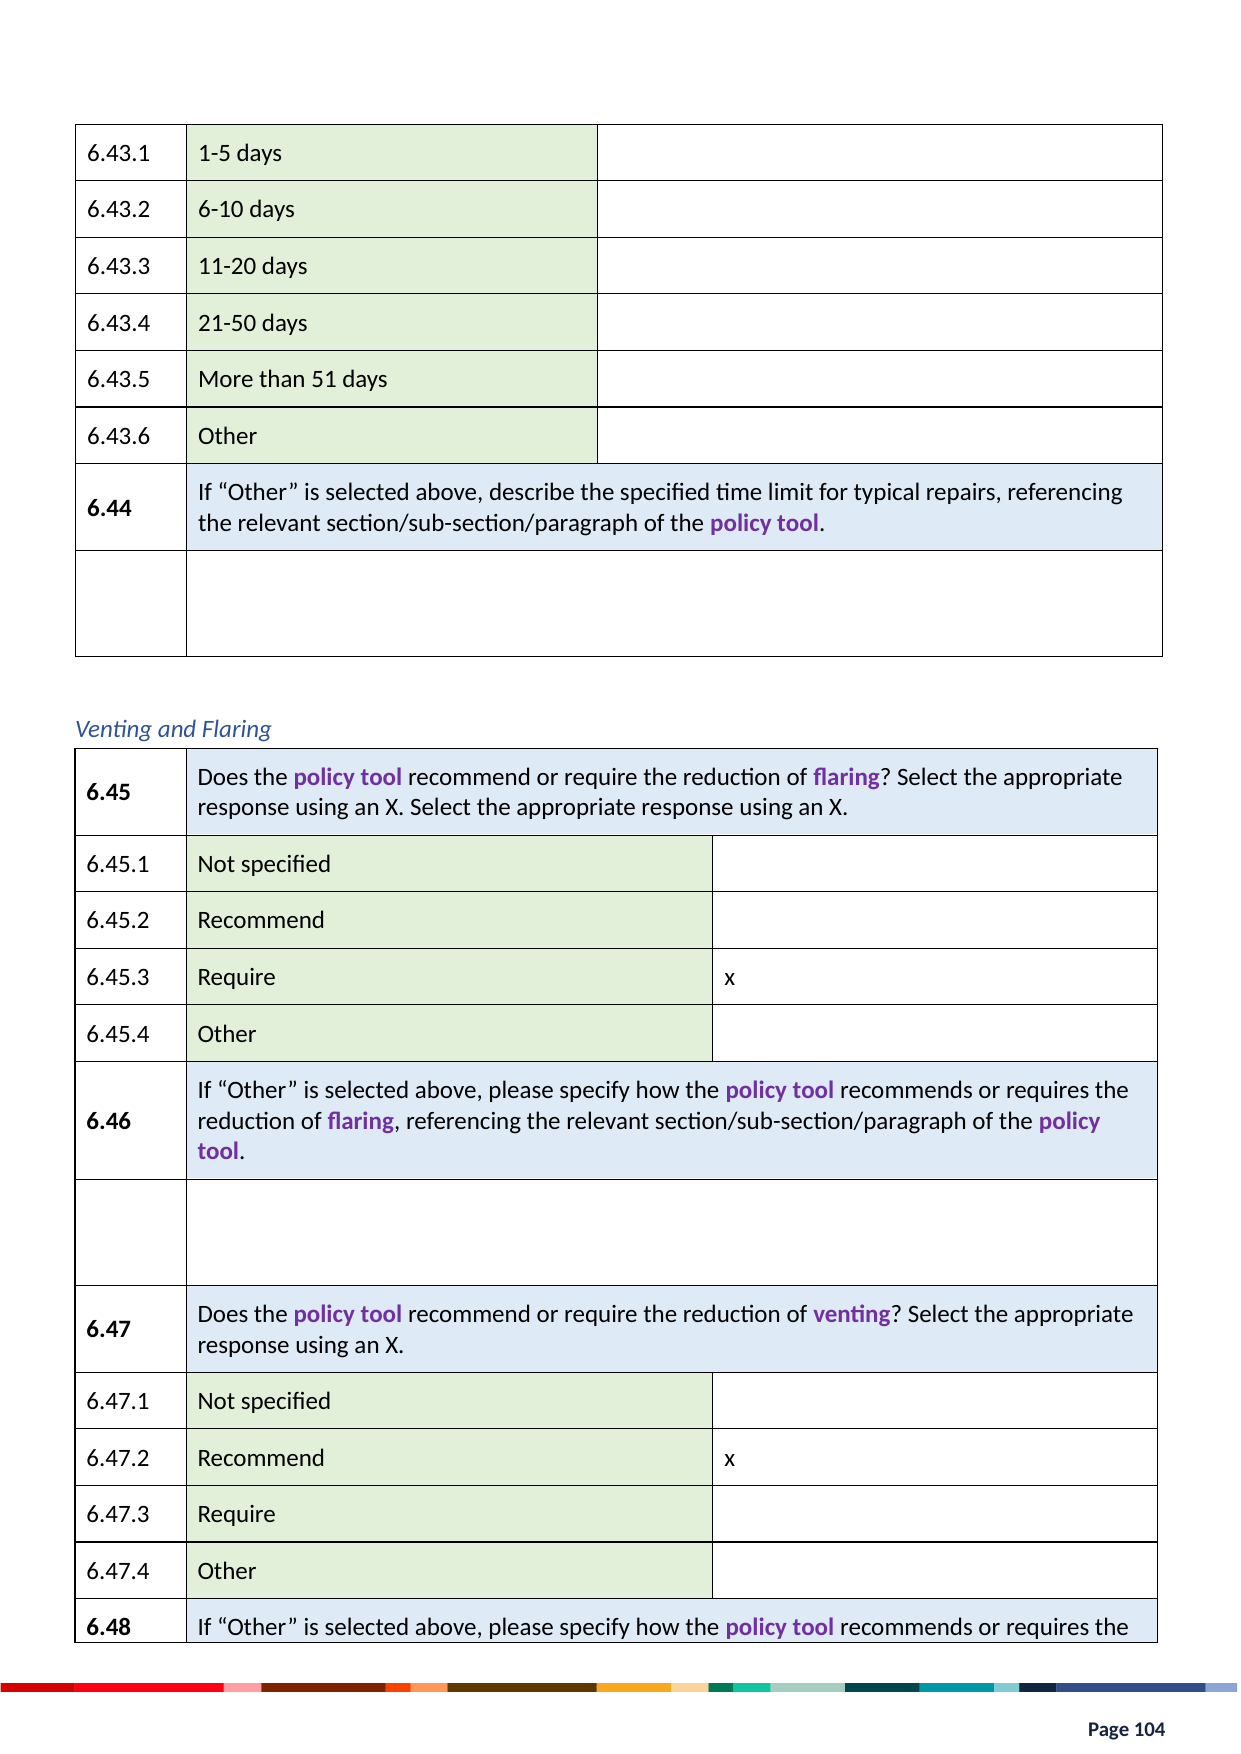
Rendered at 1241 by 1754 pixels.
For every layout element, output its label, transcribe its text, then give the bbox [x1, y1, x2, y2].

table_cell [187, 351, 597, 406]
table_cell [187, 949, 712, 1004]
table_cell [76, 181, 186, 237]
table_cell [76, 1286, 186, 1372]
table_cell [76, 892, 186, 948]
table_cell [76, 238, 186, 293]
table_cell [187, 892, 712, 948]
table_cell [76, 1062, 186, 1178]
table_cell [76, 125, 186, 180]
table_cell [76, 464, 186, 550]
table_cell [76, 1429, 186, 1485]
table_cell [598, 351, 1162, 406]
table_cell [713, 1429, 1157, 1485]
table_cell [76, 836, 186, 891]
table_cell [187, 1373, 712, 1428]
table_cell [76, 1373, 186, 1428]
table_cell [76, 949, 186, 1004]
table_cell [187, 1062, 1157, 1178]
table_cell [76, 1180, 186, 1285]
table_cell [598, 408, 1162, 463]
picture [0, 1683, 1236, 1692]
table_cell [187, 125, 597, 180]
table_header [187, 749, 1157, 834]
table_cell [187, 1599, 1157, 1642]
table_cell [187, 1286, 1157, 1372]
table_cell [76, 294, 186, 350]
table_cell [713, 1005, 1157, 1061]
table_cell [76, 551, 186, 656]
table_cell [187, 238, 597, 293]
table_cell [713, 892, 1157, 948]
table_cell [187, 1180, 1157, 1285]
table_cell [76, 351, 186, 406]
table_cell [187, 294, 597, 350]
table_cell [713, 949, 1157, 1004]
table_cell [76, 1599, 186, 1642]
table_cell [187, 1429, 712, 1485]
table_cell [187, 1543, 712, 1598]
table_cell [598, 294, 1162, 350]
subtitle Venting and Flaring [75, 713, 1165, 743]
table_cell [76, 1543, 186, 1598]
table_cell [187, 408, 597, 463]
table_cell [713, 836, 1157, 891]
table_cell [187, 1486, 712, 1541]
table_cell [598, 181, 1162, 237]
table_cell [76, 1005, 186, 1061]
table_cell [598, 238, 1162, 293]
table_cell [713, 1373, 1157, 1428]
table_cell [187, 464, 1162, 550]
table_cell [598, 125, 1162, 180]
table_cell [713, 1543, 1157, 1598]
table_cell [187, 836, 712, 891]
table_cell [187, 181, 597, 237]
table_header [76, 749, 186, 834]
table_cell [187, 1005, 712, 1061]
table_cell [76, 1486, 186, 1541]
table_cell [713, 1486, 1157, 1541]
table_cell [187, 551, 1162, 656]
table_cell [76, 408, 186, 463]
